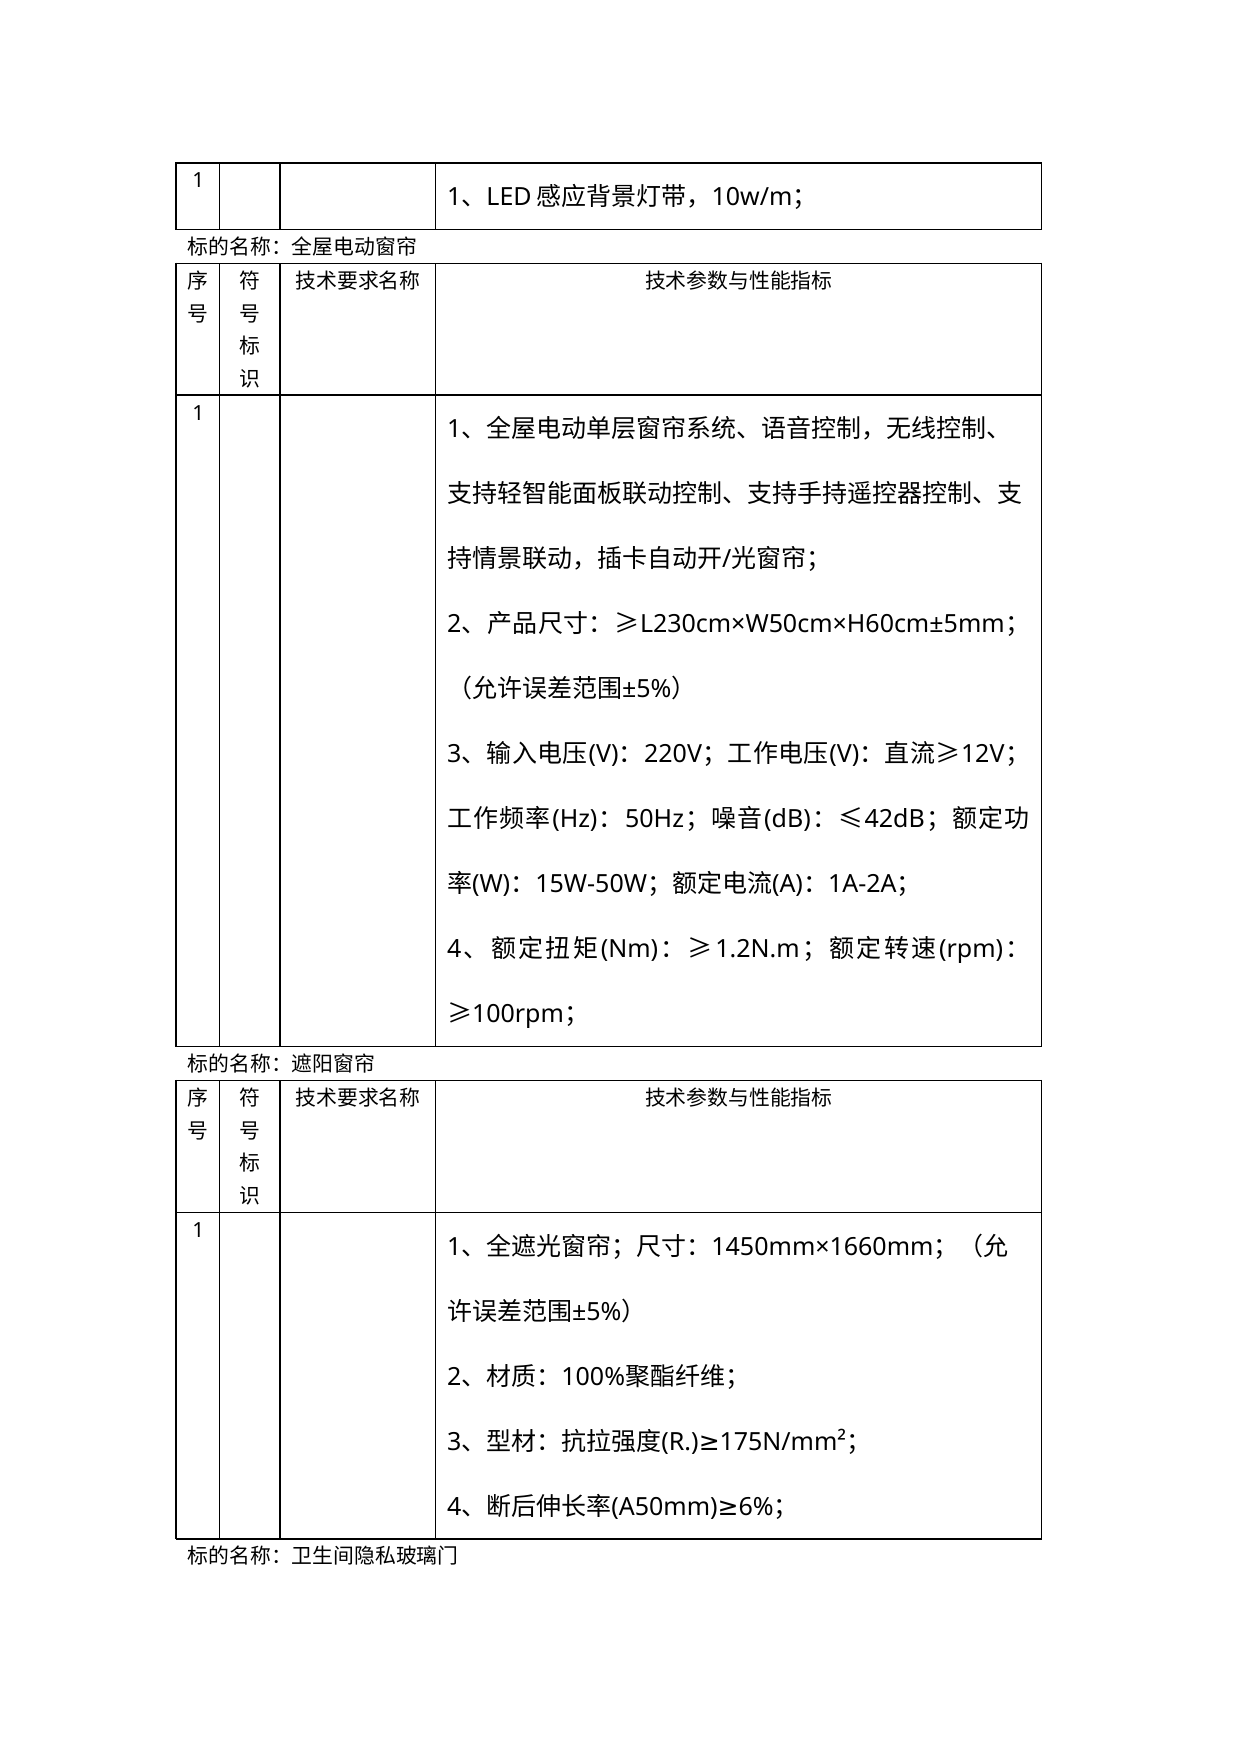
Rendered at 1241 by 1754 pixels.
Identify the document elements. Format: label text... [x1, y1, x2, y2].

text 标的名称：遮阳窗帘 [187, 1047, 1053, 1080]
table_cell 1 [177, 1213, 219, 1538]
table_header 技术要求名称 [281, 264, 435, 394]
table_cell [281, 164, 435, 228]
text 标的名称：卫生间隐私玻璃门 [187, 1539, 1053, 1572]
table_cell 1 [177, 164, 219, 228]
table_header 序号 [177, 1081, 219, 1211]
table_cell [220, 164, 279, 228]
table_cell [220, 396, 279, 1046]
table_cell 1、全屋电动单层窗帘系统、语音控制，无线控制、支持轻智能面板联动控制、支持手持遥控器控制、支持情景联动，插卡自动开/光窗帘； 2、产品尺寸：≥L230cm×W50cm×H60cm±5mm；（允许误差范围±5%） 3、输入电压(V)：220V；工作电压(V)：直流≥12V；工作频率(Hz)：50Hz；噪音(dB)：≤42dB；额定功率(W)：15W-50W；额定电流(A)：1A-2A； 4、额定扭矩(Nm)：≥1.2N.m；额定转速(rpm)：≥100rpm； [436, 396, 1041, 1046]
table_header 符号标识 [220, 264, 279, 394]
table_cell [281, 1213, 435, 1538]
table_header 技术参数与性能指标 [436, 264, 1041, 394]
table_header 技术参数与性能指标 [436, 1081, 1041, 1211]
table_header 符号标识 [220, 1081, 279, 1211]
table_cell 1、全遮光窗帘；尺寸：1450mm×1660mm；（允许误差范围±5%） 2、材质：100%聚酯纤维； 3、型材：抗拉强度(R.)≥175N/mm²； 4、断后伸长率(A50mm)≥6%； [436, 1213, 1041, 1538]
table_cell 1、LED感应背景灯带，10w/m； [436, 164, 1041, 228]
table_cell [220, 1213, 279, 1538]
text 标的名称：全屋电动窗帘 [187, 230, 1053, 263]
table_header 序号 [177, 264, 219, 394]
table_cell 1 [177, 396, 219, 1046]
table_header 技术要求名称 [281, 1081, 435, 1211]
table_cell [281, 396, 435, 1046]
